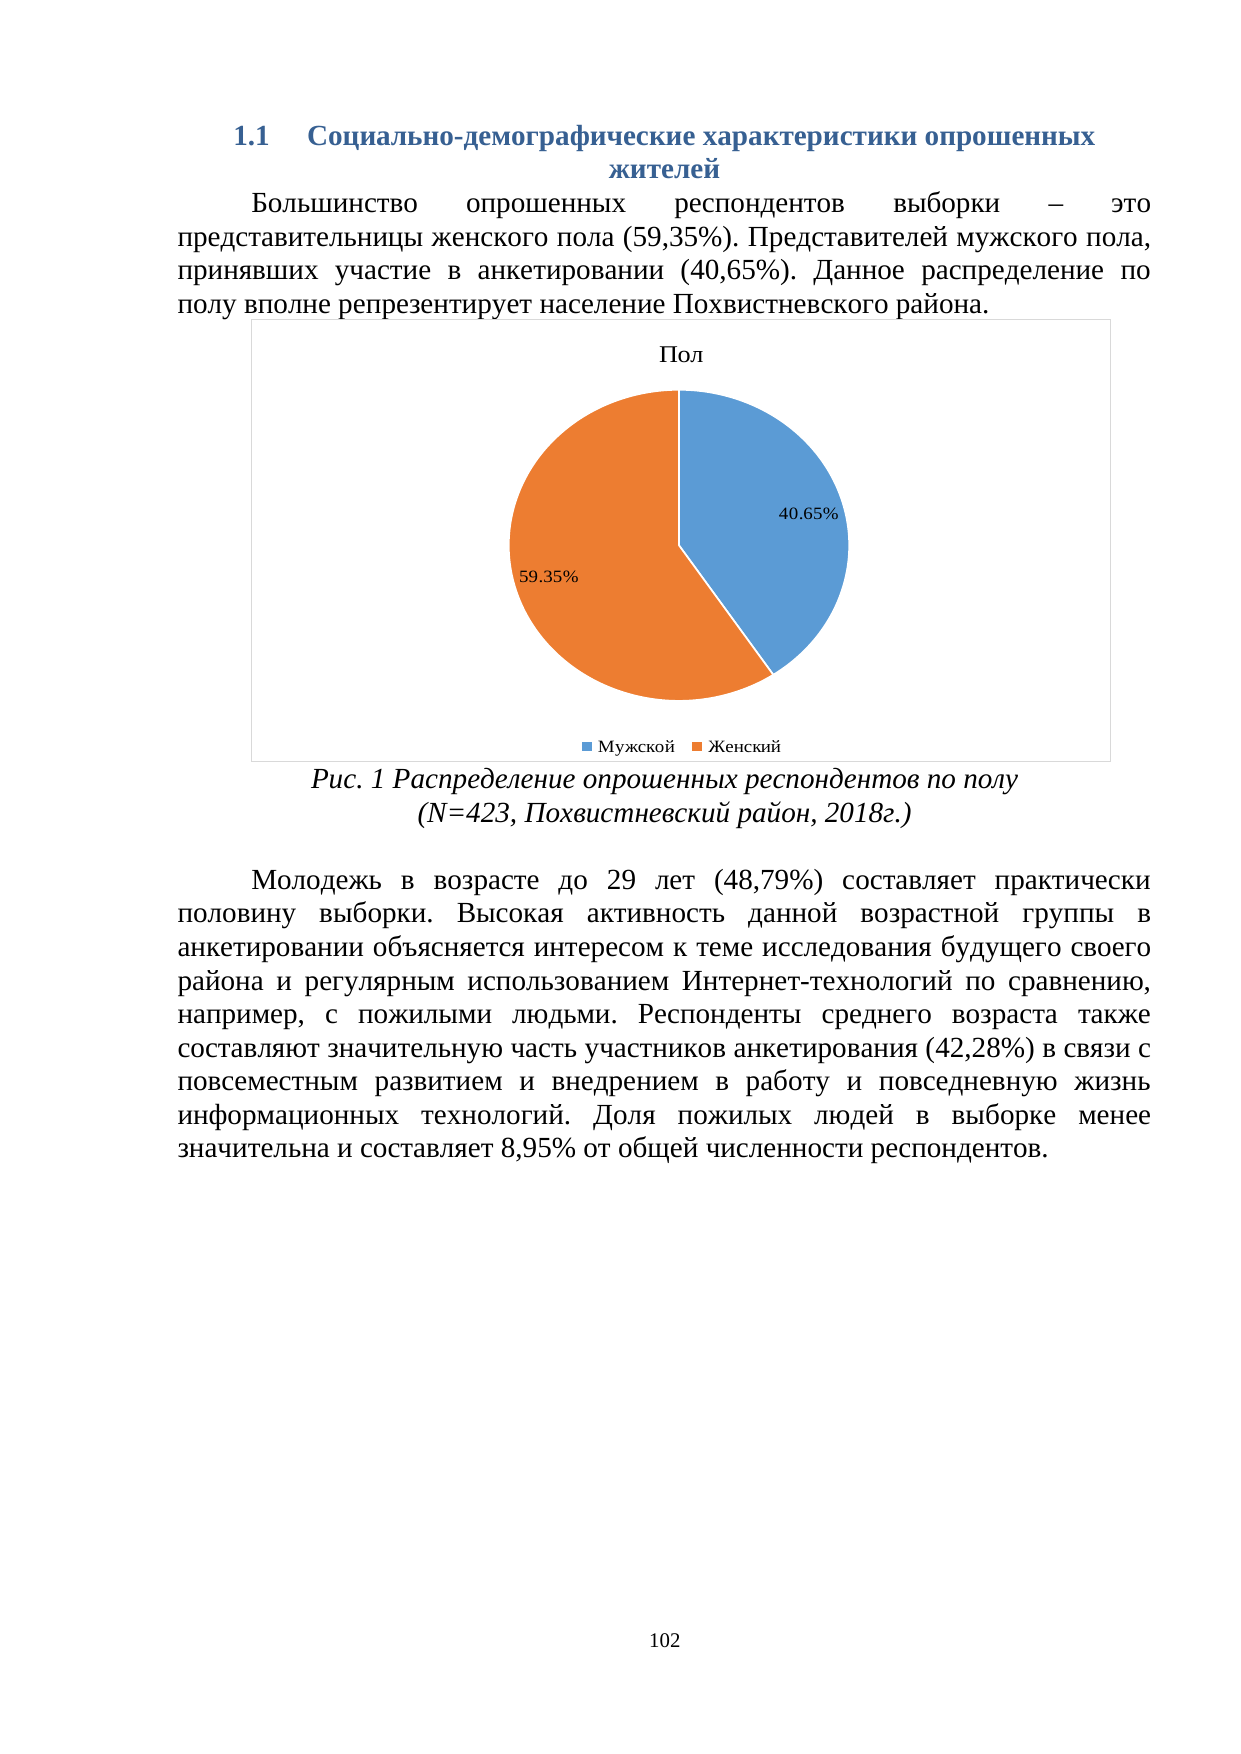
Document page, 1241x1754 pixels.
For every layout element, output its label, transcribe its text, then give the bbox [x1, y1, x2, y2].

text Большинство опрошенных респондентов выборки – это представительницы женского пола (59,35%). Представителей мужского пола, принявших участие в анкетировании (40,65%). Данное распределение по полу вполне репрезентирует население Похвистневского района. [177, 185, 1152, 319]
text Молодежь в возрасте до 29 лет (48,79%) составляет практически половину выборки. Высокая активность данной возрастной группы в анкетировании объясняется интересом к теме исследования будущего своего района и регулярным использованием Интернет-технологий по сравнению, например, с пожилыми людьми. Респонденты среднего возраста также составляют значительную часть участников анкетирования (42,28%) в связи с повсеместным развитием и внедрением в работу и повседневную жизнь информационных технологий. Доля пожилых людей в выборке менее значительна и составляет 8,95% от общей численности респондентов. [177, 862, 1152, 1164]
list Социально-демографические характеристики опрошенных жителей [177, 118, 1152, 185]
text Рис. 1 Распределение опрошенных респондентов по полу [177, 761, 1152, 795]
text (N=423, Похвистневский район, 2018г.) [177, 795, 1152, 828]
